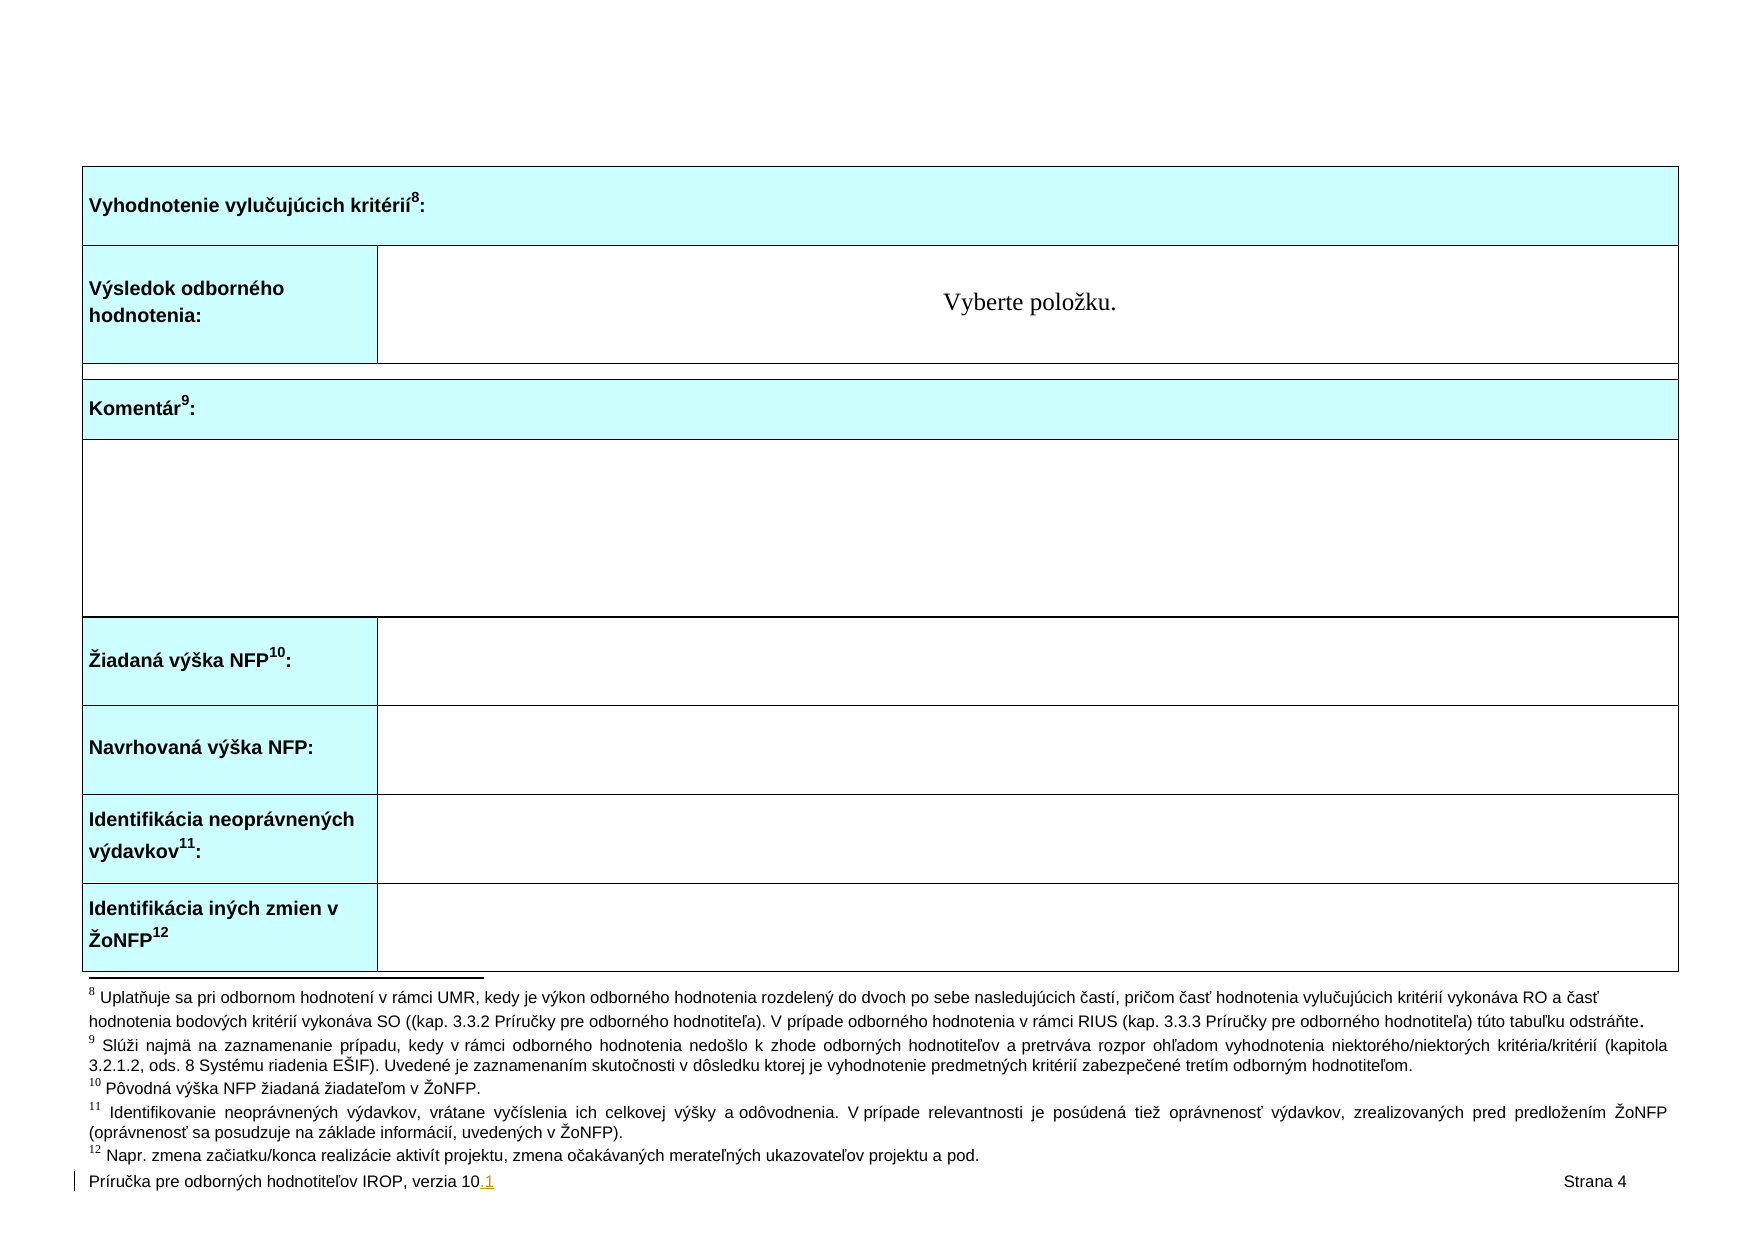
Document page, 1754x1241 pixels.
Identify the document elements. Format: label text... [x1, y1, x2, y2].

table_cell Identifikácia neoprávnených výdavkov: [83, 795, 377, 882]
table_cell Identifikácia iných zmien v ŽoNFP [83, 884, 377, 971]
table_cell Výsledok odborného hodnotenia: [83, 246, 377, 363]
table_cell Komentár: [83, 380, 1678, 439]
table_cell [83, 440, 1678, 616]
table_header Vyhodnotenie vylučujúcich kritérií: [83, 167, 1678, 245]
table_cell [83, 364, 1678, 379]
table_cell [378, 706, 1678, 794]
table_cell [378, 618, 1678, 705]
table_cell [378, 884, 1678, 971]
table_cell Žiadaná výška NFP: [83, 618, 377, 705]
table_cell Navrhovaná výška NFP: [83, 706, 377, 794]
table_cell [378, 795, 1678, 882]
